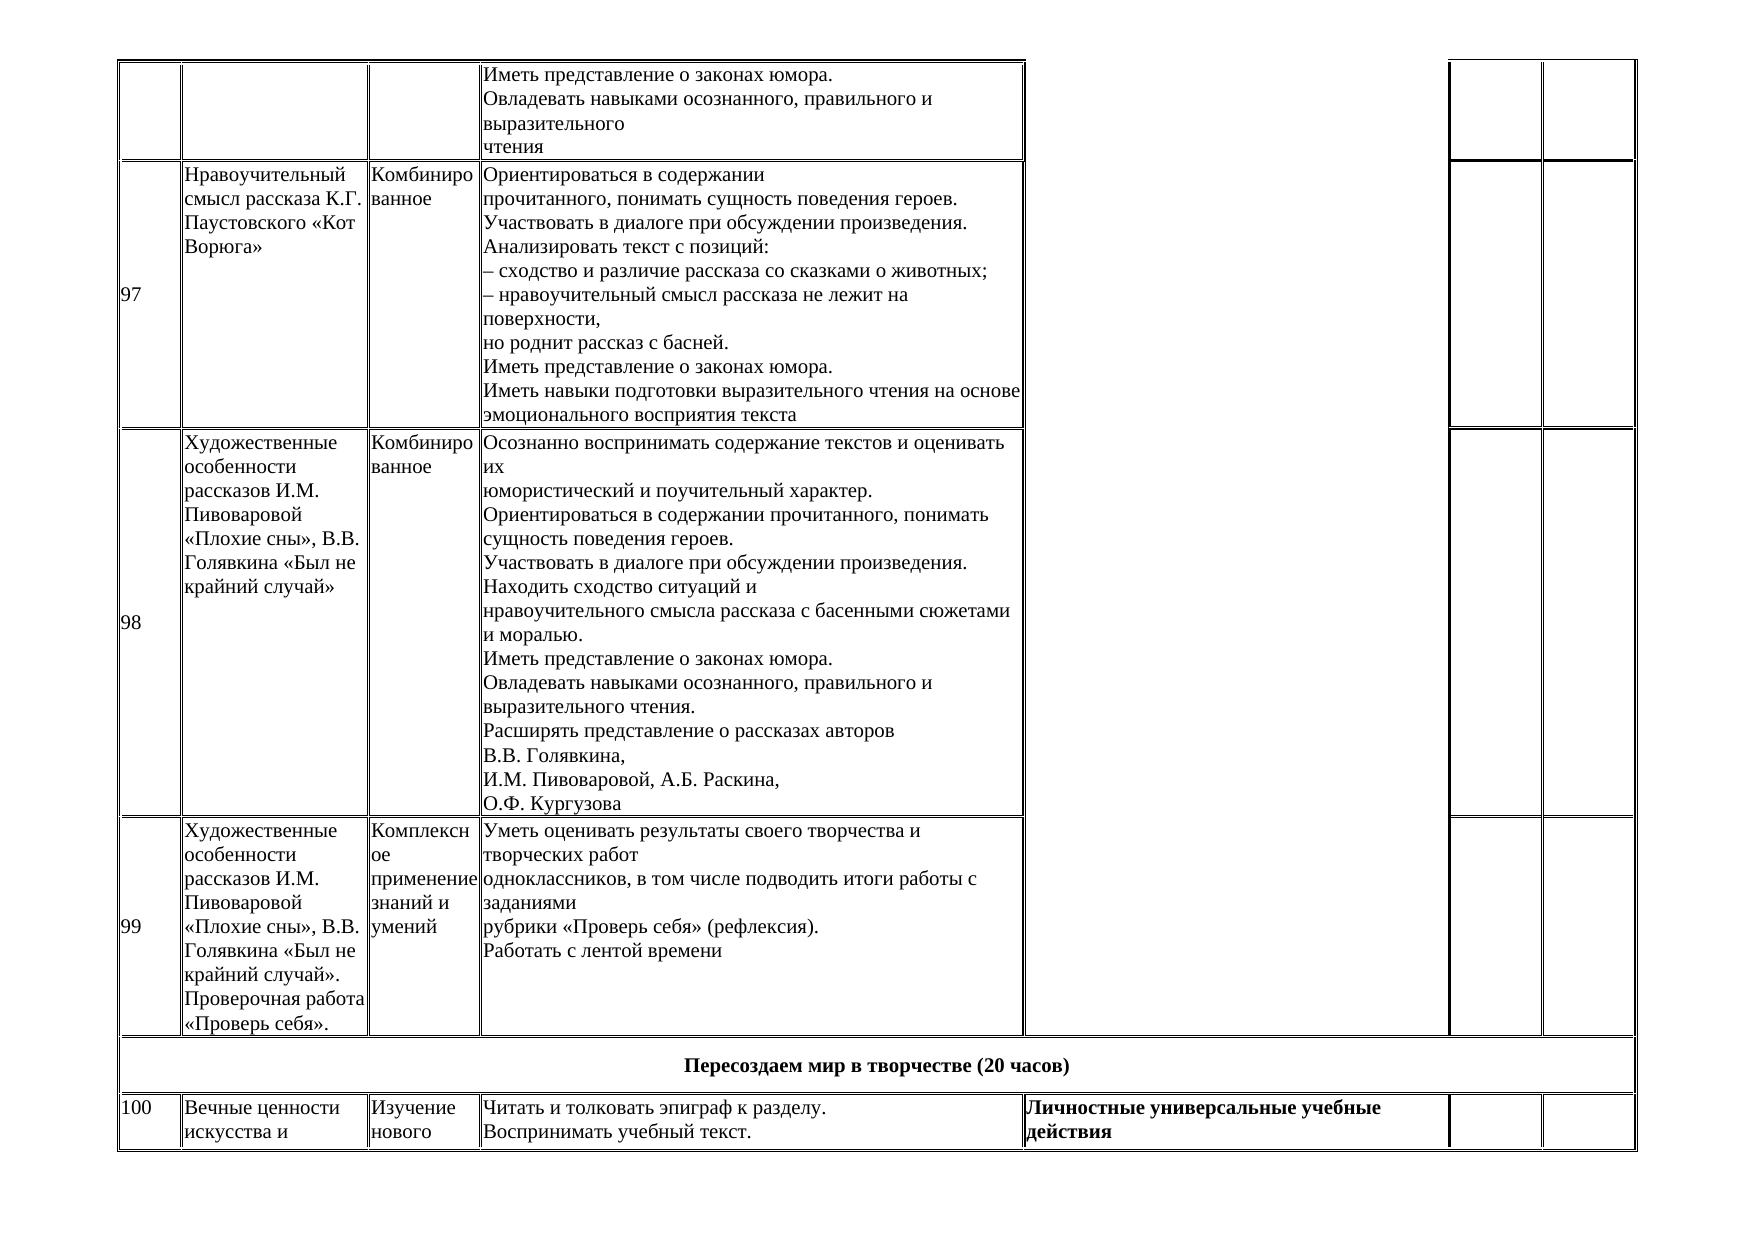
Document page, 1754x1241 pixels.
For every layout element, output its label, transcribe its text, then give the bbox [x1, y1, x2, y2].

table_cell 96 [120, 63, 182, 158]
table_cell 97 [120, 159, 180, 426]
table_cell Комбинированное [370, 430, 479, 815]
table_cell [1449, 60, 1543, 158]
table_cell [1451, 162, 1541, 426]
table_cell [1544, 815, 1634, 1034]
table_cell Ориентироваться в содержании прочитанного, понимать сущность поведения героев. Участвовать в диалоге при обсуждении произведения. Анализировать текст с позиций: – сходство и различие рассказа со сказками о животных; – нравоучительный смысл рассказа не лежит на поверхности, но роднит рассказ с басней. Иметь представление о законах юмора. Иметь навыки подготовки выразительного чтения на основе эмоционального восприятия текста [482, 162, 1022, 426]
table_cell [1451, 430, 1541, 815]
table_cell [1543, 1092, 1635, 1148]
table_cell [481, 1093, 1024, 1148]
table_cell 99 [118, 815, 182, 1034]
table_cell Пересоздаем мир в творчестве (20 часов) [120, 1035, 1635, 1092]
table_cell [369, 1095, 481, 1148]
table_cell [1451, 818, 1541, 1034]
table_cell Художественные особенности рассказов И.М. Пивоваровой «Плохие сны», В.В. Голявкина «Был не крайний случай». Проверочная работа «Проверь себя». [183, 818, 367, 1034]
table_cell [369, 63, 481, 158]
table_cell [182, 1095, 368, 1148]
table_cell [481, 61, 1024, 158]
table_cell Комплексное применение знаний и умений [370, 818, 479, 1034]
table_cell Комбинированное [370, 162, 479, 426]
table_cell Нравоучительный смысл рассказа К.Г. Паустовского «Кот Ворюга» [183, 162, 367, 426]
table_cell Осознанно воспринимать содержание текстов и оценивать их юмористический и поучительный характер. Ориентироваться в содержании прочитанного, понимать сущность поведения героев. Участвовать в диалоге при обсуждении произведения. Находить сходство ситуаций и нравоучительного смысла рассказа с басенными сюжетами и моралью. Иметь представление о законах юмора. Овладевать навыками осознанного, правильного и выразительного чтения. Расширять представление о рассказах авторов В.В. Голявкина, И.М. Пивоваровой, А.Б. Раскина, О.Ф. Кургузова [482, 430, 1022, 815]
table_cell [1543, 60, 1634, 158]
table_cell 98 [120, 426, 180, 815]
table_cell 100 [118, 1092, 182, 1148]
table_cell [182, 63, 368, 158]
table_cell [1449, 1095, 1543, 1148]
table_cell [1543, 426, 1636, 815]
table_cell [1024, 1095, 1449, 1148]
table_cell Уметь оценивать результаты своего творчества и творческих работ одноклассников, в том числе подводить итоги работы с заданиями рубрики «Проверь себя» (рефлексия). Работать с лентой времени [482, 818, 1022, 1034]
table_cell [1544, 159, 1636, 426]
table_cell Художественные особенности рассказов И.М. Пивоваровой «Плохие сны», В.В. Голявкина «Был не крайний случай» [183, 430, 367, 815]
